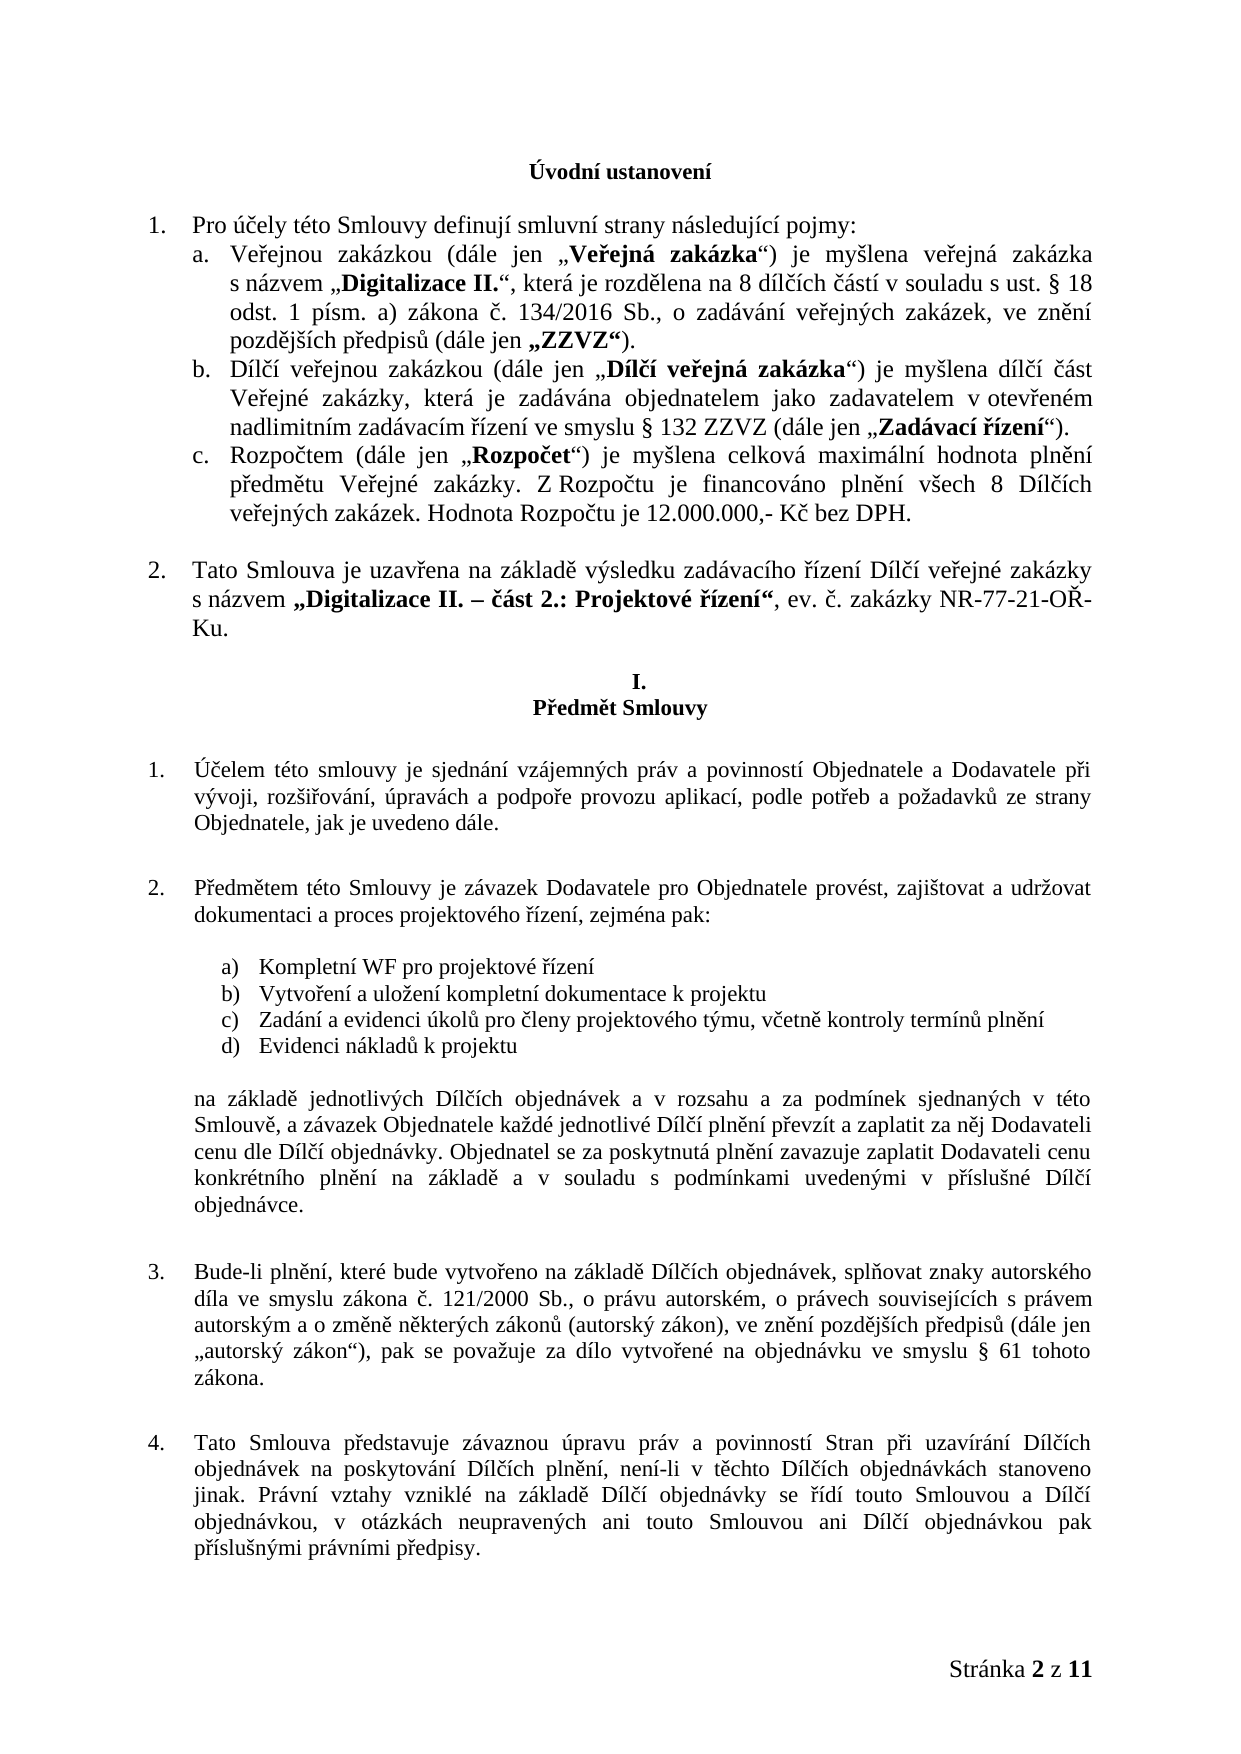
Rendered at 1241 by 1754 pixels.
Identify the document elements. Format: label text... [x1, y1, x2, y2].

list Evidenci nákladů k projektu [221, 1032, 1121, 1059]
list na základě jednotlivých Dílčích objednávek a v rozsahu a za podmínek sjednaných v této Smlouvě, a závazek Objednatele každé jednotlivé Dílčí plnění převzít a zaplatit za něj Dodavateli cenu dle Dílčí objednávky. Objednatel se za poskytnutá plnění zavazuje zaplatit Dodavateli cenu konkrétního plnění na základě a v souladu s podmínkami uvedenými v příslušné Dílčí objednávce. [194, 1085, 1093, 1217]
list Pro účely této Smlouvy definují smluvní strany následující pojmy: [148, 210, 1093, 239]
list Vytvoření a uložení kompletní dokumentace k projektu [221, 980, 1121, 1006]
list Zadání a evidenci úkolů pro členy projektového týmu, včetně kontroly termínů plnění [221, 1006, 1093, 1032]
list Tato Smlouva představuje závaznou úpravu práv a povinností Stran při uzavírání Dílčích objednávek na poskytování Dílčích plnění, není-li v těchto Dílčích objednávkách stanoveno jinak. Právní vztahy vzniklé na základě Dílčí objednávky se řídí touto Smlouvou a Dílčí objednávkou, v otázkách neupravených ani touto Smlouvou ani Dílčí objednávkou pak příslušnými právními předpisy. [148, 1429, 1093, 1561]
list Účelem této smlouvy je sjednání vzájemných práv a povinností Objednatele a Dodavatele při vývoji, rozšiřování, úpravách a podpoře provozu aplikací, podle potřeb a požadavků ze strany Objednatele, jak je uvedeno dále. [148, 756, 1093, 836]
list Kompletní WF pro projektové řízení [221, 953, 1121, 980]
list Bude-li plnění, které bude vytvořeno na základě Dílčích objednávek, splňovat znaky autorského díla ve smyslu zákona č. 121/2000 Sb., o právu autorském, o právech souvisejících s právem autorským a o změně některých zákonů (autorský zákon), ve znění pozdějších předpisů (dále jen „autorský zákon“), pak se považuje za dílo vytvořené na objednávku ve smyslu § 61 tohoto zákona. [148, 1258, 1093, 1390]
list Předmětem této Smlouvy je závazek Dodavatele pro Objednatele provést, zajištovat a udržovat dokumentaci a proces projektového řízení, zejména pak: [148, 874, 1093, 927]
list Veřejnou zakázkou (dále jen „Veřejná zakázka“) je myšlena veřejná zakázka s názvem „Digitalizace II.“, která je rozdělena na 8 dílčích částí v souladu s ust. § 18 odst. 1 písm. a) zákona č. 134/2016 Sb., o zadávání veřejných zakázek, ve znění pozdějších předpisů (dále jen „ZZVZ“). [192, 239, 1093, 354]
list Tato Smlouva je uzavřena na základě výsledku zadávacího řízení Dílčí veřejné zakázky s názvem „Digitalizace II. – část 2.: Projektové řízení“, ev. č. zakázky NR-77-21-OŘ-Ku. [148, 555, 1093, 642]
list Dílčí veřejnou zakázkou (dále jen „Dílčí veřejná zakázka“) je myšlena dílčí část Veřejné zakázky, která je zadávána objednatelem jako zadavatelem v otevřeném nadlimitním zadávacím řízení ve smyslu § 132 ZZVZ (dále jen „Zadávací řízení“). [192, 354, 1093, 440]
list Rozpočtem (dále jen „Rozpočet“) je myšlena celková maximální hodnota plnění předmětu Veřejné zakázky. Z Rozpočtu je financováno plnění všech 8 Dílčích veřejných zakázek. Hodnota Rozpočtu je 12.000.000,- Kč bez DPH. [192, 440, 1093, 527]
text I. [185, 668, 1093, 694]
subtitle Předmět Smlouvy [148, 694, 1093, 721]
text Úvodní ustanovení [148, 158, 1093, 184]
